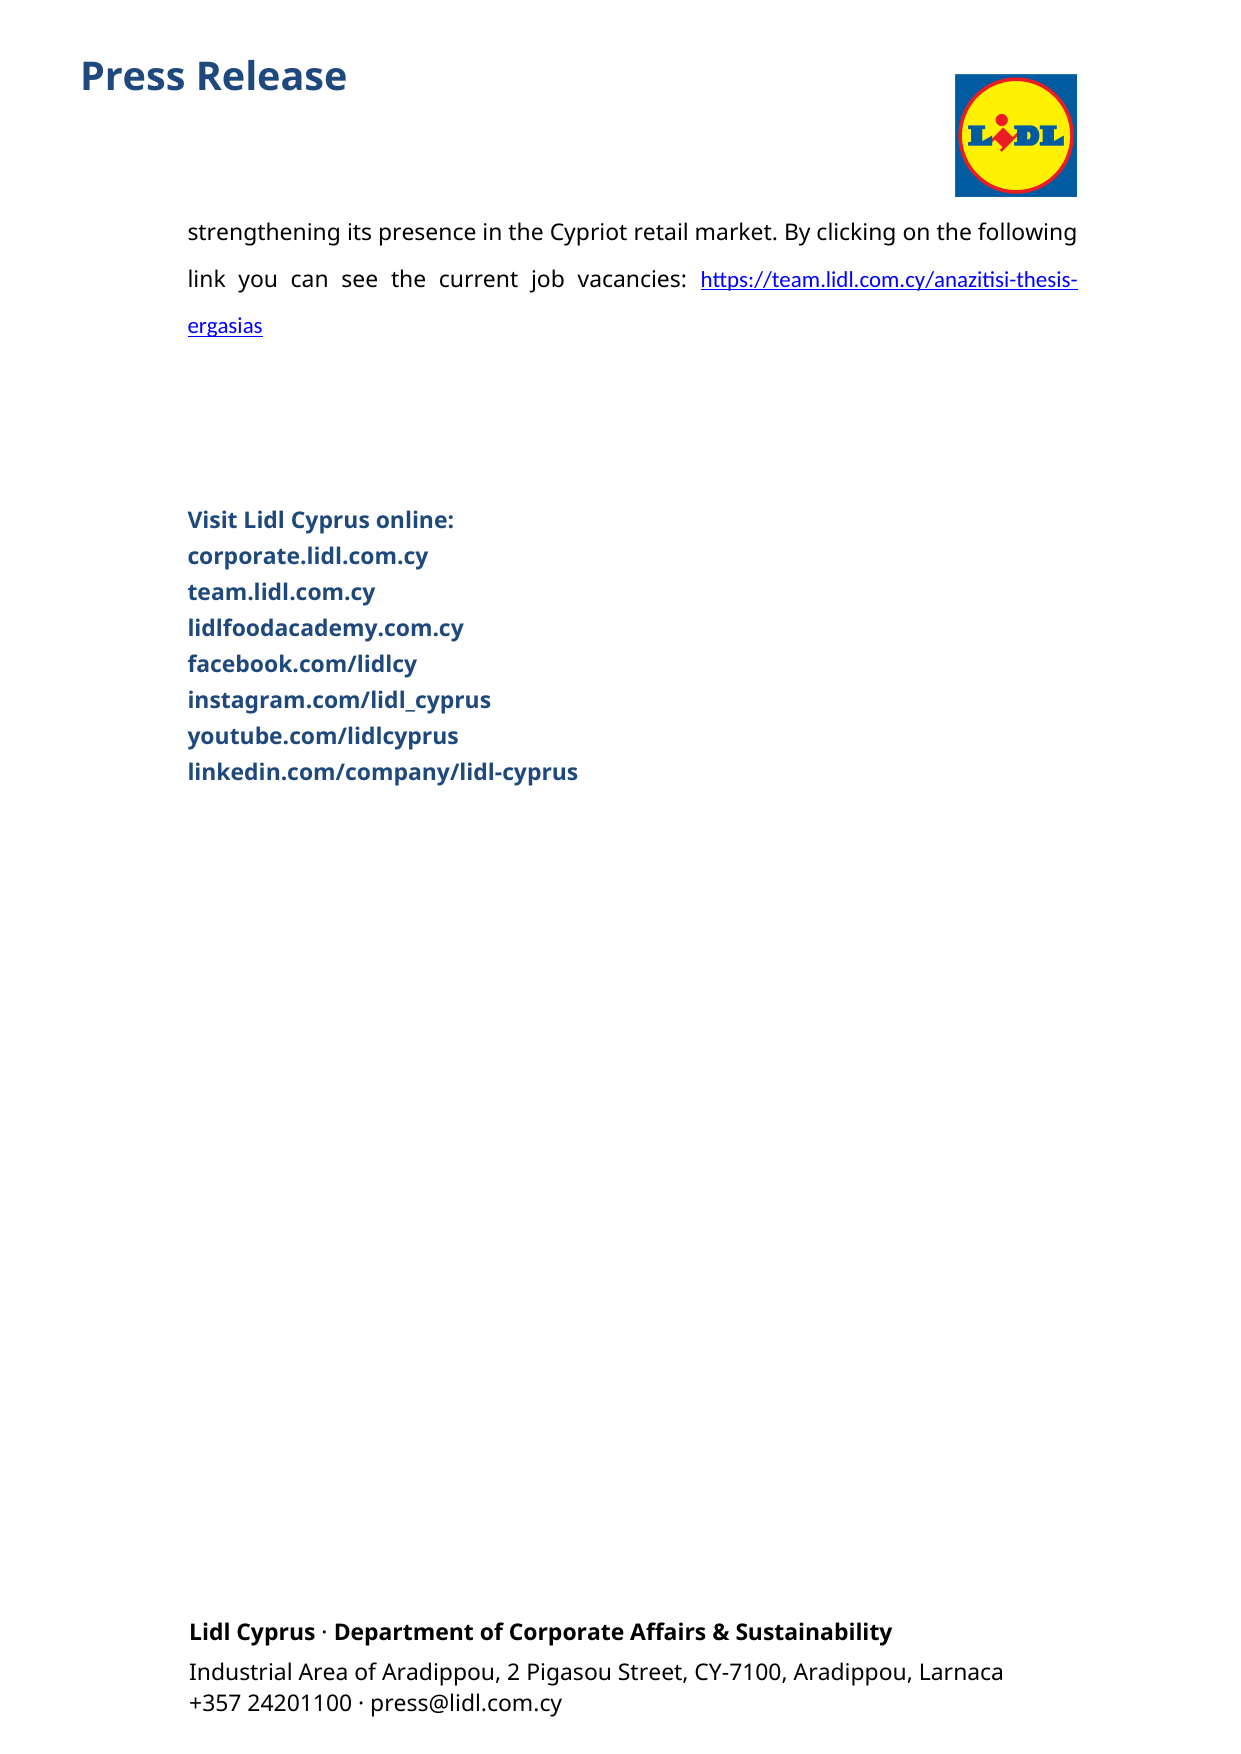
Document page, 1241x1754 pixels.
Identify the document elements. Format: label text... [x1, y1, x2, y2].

text instagram.com/lidl_cyprus [187, 684, 1078, 715]
text team.lidl.com.cy [187, 576, 1078, 607]
picture [954, 73, 1078, 198]
text linkedin.com/company/lidl-cyprus [187, 756, 1078, 787]
text youtube.com/lidlcyprus [187, 720, 1078, 751]
text facebook.com/lidlcy [187, 648, 1078, 679]
text corporate.lidl.com.cy [187, 540, 1078, 571]
text Visit Lidl Cyprus online: [187, 504, 1078, 535]
text lidlfoodacademy.com.cy [187, 612, 1078, 643]
